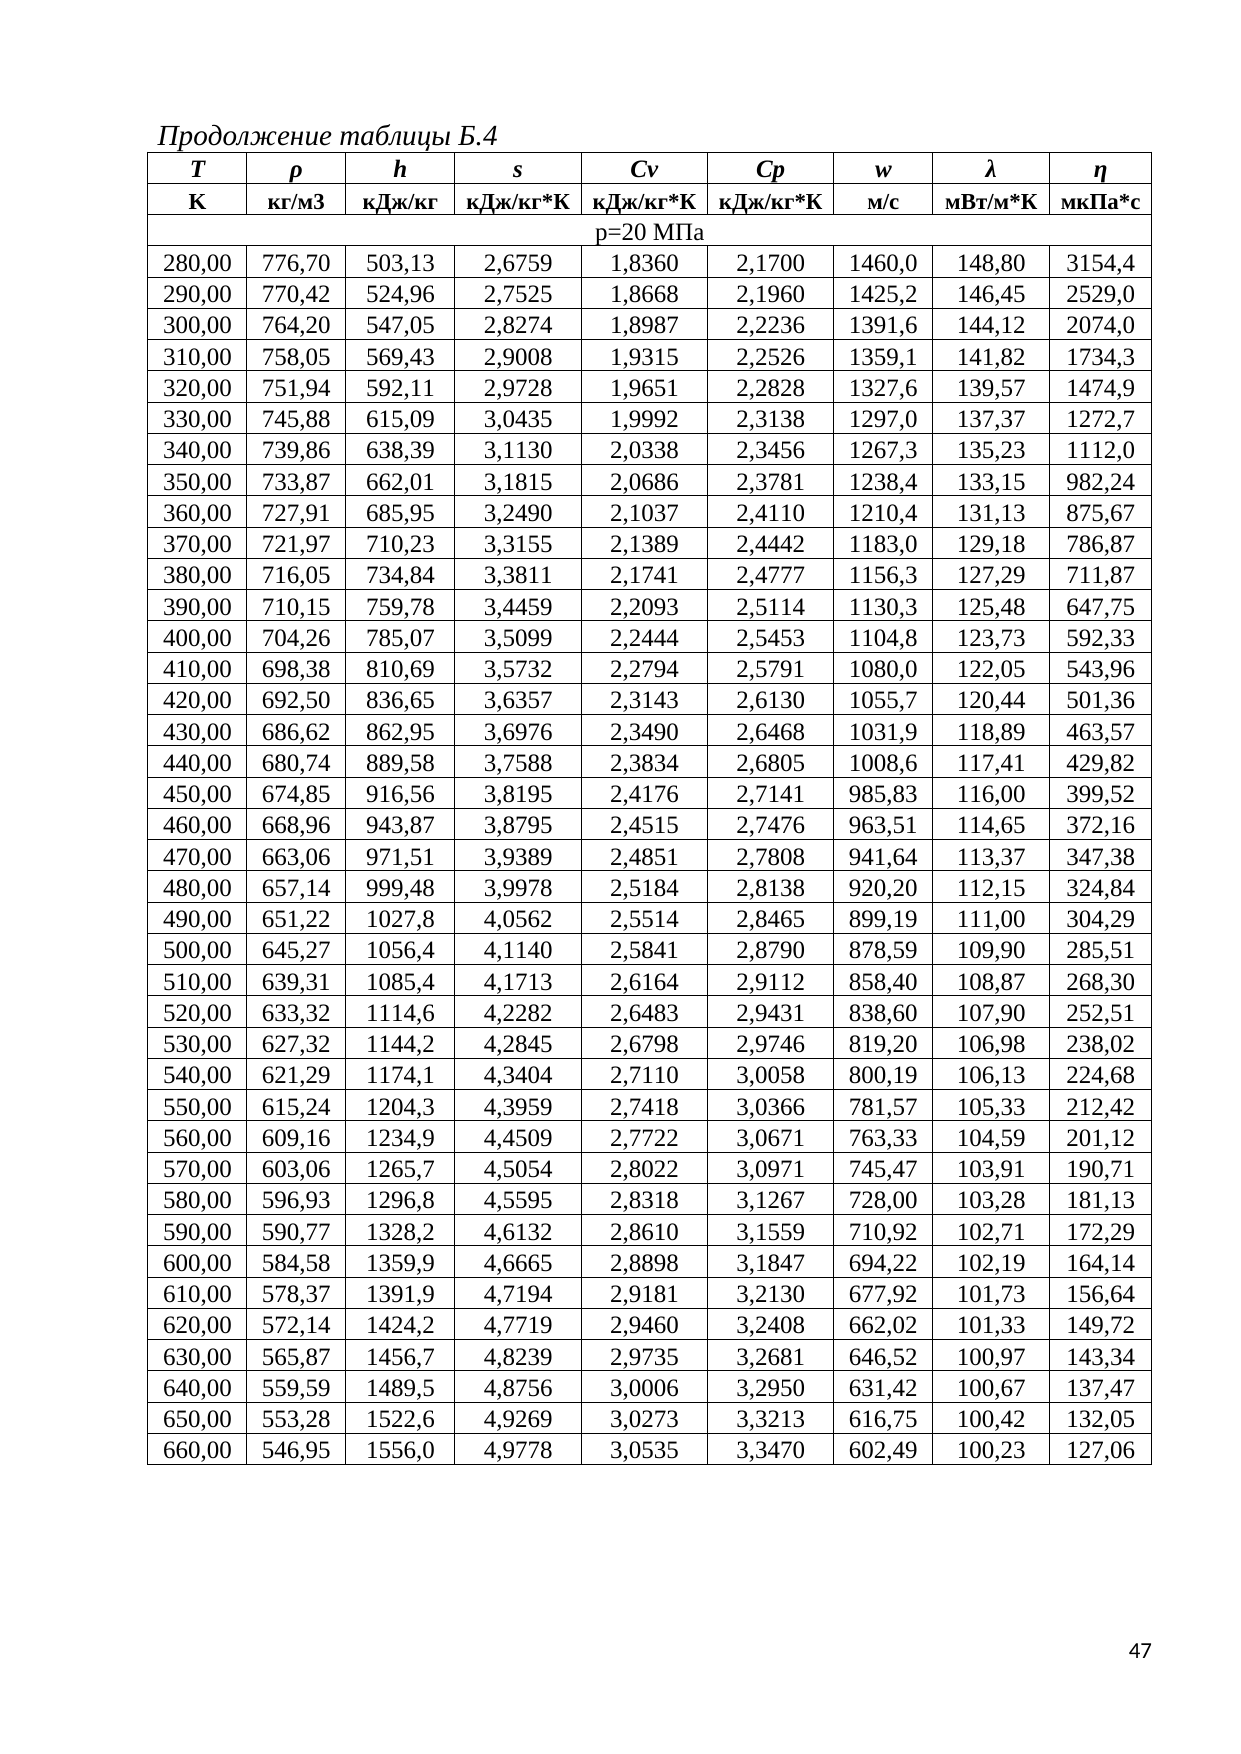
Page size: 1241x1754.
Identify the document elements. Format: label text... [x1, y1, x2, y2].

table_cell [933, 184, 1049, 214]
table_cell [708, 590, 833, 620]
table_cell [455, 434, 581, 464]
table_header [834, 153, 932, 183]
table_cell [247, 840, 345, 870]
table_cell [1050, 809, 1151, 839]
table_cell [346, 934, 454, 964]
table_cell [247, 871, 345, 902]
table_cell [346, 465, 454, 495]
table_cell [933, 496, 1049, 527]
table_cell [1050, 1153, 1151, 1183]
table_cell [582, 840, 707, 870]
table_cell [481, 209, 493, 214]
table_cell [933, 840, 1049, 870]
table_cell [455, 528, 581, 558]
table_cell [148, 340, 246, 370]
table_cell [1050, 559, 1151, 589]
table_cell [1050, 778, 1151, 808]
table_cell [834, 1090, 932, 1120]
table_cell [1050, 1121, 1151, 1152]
text Продолжение таблицы Б.4 [157, 118, 1152, 152]
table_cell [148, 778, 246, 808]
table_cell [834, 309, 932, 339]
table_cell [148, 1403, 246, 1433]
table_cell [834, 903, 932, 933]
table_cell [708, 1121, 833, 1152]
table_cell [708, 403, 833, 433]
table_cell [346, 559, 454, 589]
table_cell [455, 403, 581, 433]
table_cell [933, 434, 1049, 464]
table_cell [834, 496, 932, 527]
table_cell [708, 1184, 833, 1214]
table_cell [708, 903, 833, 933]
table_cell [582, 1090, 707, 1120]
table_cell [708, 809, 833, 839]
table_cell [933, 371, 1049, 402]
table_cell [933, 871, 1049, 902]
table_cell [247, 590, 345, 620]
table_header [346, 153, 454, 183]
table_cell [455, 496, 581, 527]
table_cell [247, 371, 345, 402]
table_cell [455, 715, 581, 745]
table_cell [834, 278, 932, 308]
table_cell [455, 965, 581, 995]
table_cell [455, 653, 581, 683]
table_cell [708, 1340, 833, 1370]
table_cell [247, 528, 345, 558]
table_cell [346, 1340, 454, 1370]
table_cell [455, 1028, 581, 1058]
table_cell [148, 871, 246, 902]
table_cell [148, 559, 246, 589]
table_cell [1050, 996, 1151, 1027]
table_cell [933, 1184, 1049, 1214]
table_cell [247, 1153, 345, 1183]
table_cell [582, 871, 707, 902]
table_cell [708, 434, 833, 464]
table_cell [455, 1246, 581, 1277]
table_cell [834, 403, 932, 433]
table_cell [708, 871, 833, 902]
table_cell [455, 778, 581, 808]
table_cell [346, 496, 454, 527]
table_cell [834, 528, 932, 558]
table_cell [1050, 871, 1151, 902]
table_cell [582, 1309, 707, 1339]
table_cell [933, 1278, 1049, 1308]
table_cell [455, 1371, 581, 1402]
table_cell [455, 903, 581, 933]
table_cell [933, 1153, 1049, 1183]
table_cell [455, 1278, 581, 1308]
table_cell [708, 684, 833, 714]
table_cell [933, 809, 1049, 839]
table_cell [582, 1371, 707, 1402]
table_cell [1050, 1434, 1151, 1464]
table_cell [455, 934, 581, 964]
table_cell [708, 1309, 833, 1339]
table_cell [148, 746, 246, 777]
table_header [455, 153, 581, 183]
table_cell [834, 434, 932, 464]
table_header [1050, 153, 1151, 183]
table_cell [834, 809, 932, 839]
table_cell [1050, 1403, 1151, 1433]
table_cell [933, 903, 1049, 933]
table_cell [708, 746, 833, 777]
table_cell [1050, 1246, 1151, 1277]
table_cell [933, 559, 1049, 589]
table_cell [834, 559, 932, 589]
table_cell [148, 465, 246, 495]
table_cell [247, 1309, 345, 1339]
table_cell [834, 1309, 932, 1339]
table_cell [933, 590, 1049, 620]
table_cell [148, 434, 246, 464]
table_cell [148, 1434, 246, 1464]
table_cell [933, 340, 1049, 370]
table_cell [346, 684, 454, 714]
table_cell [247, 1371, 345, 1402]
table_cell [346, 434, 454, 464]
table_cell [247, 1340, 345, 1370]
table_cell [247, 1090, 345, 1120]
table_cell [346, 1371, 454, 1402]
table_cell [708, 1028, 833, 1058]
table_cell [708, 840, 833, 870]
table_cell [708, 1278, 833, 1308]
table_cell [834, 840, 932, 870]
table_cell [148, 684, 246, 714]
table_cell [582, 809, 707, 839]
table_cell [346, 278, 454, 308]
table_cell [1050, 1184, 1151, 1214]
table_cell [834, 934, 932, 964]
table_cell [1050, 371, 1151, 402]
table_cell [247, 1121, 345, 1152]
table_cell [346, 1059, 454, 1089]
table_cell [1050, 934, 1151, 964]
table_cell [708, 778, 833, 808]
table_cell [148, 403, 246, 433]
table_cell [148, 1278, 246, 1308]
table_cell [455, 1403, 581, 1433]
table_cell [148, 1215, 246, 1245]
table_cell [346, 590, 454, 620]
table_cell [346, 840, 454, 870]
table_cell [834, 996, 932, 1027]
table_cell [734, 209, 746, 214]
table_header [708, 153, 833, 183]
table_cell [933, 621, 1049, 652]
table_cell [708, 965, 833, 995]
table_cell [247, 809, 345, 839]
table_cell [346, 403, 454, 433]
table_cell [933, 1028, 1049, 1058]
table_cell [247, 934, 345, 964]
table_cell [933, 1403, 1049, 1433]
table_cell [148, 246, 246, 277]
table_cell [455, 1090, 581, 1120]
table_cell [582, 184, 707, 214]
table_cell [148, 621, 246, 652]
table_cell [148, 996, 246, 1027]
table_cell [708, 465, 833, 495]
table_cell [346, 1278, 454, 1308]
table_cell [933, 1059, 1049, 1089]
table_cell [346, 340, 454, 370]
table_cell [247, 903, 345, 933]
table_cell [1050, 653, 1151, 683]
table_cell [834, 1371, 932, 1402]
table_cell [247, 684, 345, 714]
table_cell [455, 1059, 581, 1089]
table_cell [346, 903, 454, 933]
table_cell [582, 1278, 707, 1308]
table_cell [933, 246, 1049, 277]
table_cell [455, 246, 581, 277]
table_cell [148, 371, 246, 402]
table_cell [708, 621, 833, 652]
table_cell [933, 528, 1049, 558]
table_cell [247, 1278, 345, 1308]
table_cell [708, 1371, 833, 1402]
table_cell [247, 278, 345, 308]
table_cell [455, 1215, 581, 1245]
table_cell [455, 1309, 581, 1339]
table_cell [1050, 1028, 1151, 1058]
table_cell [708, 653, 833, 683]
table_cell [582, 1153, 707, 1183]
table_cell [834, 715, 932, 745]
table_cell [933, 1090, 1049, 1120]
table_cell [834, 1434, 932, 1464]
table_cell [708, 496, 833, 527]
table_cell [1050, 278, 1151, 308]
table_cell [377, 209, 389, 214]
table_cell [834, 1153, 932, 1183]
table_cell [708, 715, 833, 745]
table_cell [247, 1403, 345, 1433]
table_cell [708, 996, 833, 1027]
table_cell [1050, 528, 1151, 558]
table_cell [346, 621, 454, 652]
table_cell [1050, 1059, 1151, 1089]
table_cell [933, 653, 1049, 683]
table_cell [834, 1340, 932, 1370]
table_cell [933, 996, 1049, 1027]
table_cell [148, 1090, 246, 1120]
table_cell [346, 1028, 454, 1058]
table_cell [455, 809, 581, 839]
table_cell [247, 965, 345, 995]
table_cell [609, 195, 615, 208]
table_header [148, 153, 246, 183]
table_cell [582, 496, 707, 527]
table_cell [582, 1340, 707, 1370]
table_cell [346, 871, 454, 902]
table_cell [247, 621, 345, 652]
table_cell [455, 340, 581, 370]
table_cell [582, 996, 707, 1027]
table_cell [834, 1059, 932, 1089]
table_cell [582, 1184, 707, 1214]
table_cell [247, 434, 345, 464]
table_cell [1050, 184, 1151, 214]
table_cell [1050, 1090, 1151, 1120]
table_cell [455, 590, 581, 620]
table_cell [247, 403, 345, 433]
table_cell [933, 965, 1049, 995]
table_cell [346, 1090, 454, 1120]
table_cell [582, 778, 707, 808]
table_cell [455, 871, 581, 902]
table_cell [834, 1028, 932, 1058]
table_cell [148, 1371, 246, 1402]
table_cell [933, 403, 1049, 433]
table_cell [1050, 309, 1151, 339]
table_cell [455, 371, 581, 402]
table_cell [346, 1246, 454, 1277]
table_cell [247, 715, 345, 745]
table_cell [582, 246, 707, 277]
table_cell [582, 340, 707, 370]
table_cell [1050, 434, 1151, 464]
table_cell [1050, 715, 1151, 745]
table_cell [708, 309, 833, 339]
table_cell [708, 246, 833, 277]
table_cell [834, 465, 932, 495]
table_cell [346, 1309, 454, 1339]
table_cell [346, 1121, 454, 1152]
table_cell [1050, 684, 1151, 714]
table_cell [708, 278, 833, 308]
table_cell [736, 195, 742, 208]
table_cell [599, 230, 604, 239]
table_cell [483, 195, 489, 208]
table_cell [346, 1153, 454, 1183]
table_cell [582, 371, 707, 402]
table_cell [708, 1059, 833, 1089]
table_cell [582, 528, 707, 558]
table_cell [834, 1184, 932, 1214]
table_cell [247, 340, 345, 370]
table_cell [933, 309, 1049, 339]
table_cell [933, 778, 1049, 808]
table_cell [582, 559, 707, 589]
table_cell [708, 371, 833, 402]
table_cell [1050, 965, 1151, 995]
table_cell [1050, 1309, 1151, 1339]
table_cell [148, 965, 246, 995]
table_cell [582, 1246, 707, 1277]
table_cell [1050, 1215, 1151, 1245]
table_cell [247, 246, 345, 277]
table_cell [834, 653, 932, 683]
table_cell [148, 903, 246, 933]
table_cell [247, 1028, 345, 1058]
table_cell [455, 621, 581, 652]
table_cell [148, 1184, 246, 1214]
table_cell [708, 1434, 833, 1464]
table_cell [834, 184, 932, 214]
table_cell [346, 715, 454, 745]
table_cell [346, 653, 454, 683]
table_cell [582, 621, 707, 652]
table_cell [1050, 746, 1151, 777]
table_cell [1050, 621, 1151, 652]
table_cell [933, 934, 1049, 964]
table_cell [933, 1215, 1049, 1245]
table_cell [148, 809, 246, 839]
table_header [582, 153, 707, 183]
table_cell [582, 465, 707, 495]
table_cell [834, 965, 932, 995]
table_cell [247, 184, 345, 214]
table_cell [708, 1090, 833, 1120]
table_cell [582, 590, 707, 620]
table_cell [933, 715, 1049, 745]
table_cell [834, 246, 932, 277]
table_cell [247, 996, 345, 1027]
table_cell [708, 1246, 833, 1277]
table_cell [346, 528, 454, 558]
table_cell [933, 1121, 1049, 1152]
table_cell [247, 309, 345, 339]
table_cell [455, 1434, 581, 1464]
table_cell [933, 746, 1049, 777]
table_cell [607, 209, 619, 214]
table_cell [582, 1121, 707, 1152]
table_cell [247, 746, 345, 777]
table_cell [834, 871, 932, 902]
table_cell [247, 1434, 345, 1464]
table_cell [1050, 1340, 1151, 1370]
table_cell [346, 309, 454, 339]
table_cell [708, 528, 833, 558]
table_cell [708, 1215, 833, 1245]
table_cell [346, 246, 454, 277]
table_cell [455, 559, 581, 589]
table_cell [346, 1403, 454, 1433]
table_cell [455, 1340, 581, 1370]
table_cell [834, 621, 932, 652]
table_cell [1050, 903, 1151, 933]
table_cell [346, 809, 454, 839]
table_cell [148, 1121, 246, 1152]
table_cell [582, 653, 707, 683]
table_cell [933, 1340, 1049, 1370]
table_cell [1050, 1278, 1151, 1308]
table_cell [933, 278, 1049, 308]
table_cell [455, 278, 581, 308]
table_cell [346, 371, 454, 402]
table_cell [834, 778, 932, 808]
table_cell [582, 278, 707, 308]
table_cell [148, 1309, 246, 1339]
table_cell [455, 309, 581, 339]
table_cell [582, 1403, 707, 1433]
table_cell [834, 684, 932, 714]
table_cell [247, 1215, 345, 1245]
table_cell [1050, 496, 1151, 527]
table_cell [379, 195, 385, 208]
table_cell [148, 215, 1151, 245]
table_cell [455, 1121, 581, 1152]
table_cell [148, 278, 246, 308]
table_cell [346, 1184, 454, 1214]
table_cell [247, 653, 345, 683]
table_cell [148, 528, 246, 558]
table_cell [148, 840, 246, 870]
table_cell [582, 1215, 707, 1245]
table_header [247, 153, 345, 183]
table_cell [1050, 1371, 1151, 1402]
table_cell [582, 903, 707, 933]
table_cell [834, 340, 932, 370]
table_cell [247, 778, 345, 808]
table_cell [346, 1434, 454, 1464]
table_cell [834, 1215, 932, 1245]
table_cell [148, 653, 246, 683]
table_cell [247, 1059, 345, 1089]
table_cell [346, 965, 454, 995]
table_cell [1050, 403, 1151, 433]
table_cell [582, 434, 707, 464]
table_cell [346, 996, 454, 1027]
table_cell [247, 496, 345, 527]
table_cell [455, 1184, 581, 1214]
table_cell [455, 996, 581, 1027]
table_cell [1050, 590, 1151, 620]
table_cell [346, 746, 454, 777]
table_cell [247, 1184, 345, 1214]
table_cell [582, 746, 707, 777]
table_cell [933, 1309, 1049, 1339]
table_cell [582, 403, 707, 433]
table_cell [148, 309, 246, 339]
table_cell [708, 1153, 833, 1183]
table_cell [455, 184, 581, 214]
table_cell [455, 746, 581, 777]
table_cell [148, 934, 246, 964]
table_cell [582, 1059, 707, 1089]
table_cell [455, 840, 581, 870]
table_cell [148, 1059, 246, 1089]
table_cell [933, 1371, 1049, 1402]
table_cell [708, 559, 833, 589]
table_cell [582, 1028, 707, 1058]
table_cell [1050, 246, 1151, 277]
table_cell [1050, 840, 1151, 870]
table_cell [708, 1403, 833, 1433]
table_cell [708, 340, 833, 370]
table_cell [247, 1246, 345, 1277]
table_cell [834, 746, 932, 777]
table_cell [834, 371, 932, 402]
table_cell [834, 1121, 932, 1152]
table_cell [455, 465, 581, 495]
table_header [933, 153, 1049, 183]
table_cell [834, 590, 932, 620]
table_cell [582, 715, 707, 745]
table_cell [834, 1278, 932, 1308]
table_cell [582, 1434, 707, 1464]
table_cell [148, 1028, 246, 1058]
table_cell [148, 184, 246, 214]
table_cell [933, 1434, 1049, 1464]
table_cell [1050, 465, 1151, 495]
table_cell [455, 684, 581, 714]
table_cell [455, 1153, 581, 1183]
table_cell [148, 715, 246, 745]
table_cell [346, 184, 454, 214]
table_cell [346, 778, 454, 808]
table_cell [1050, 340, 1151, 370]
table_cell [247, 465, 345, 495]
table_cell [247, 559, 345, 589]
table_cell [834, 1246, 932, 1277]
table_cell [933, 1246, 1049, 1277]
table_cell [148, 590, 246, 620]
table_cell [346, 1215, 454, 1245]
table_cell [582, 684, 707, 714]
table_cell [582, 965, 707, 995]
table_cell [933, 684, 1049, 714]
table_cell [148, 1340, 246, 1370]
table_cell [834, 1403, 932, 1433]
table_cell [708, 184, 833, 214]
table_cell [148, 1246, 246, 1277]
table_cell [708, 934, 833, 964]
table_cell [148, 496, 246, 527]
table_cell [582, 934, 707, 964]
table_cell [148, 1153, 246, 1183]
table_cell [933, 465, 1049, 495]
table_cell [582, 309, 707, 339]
